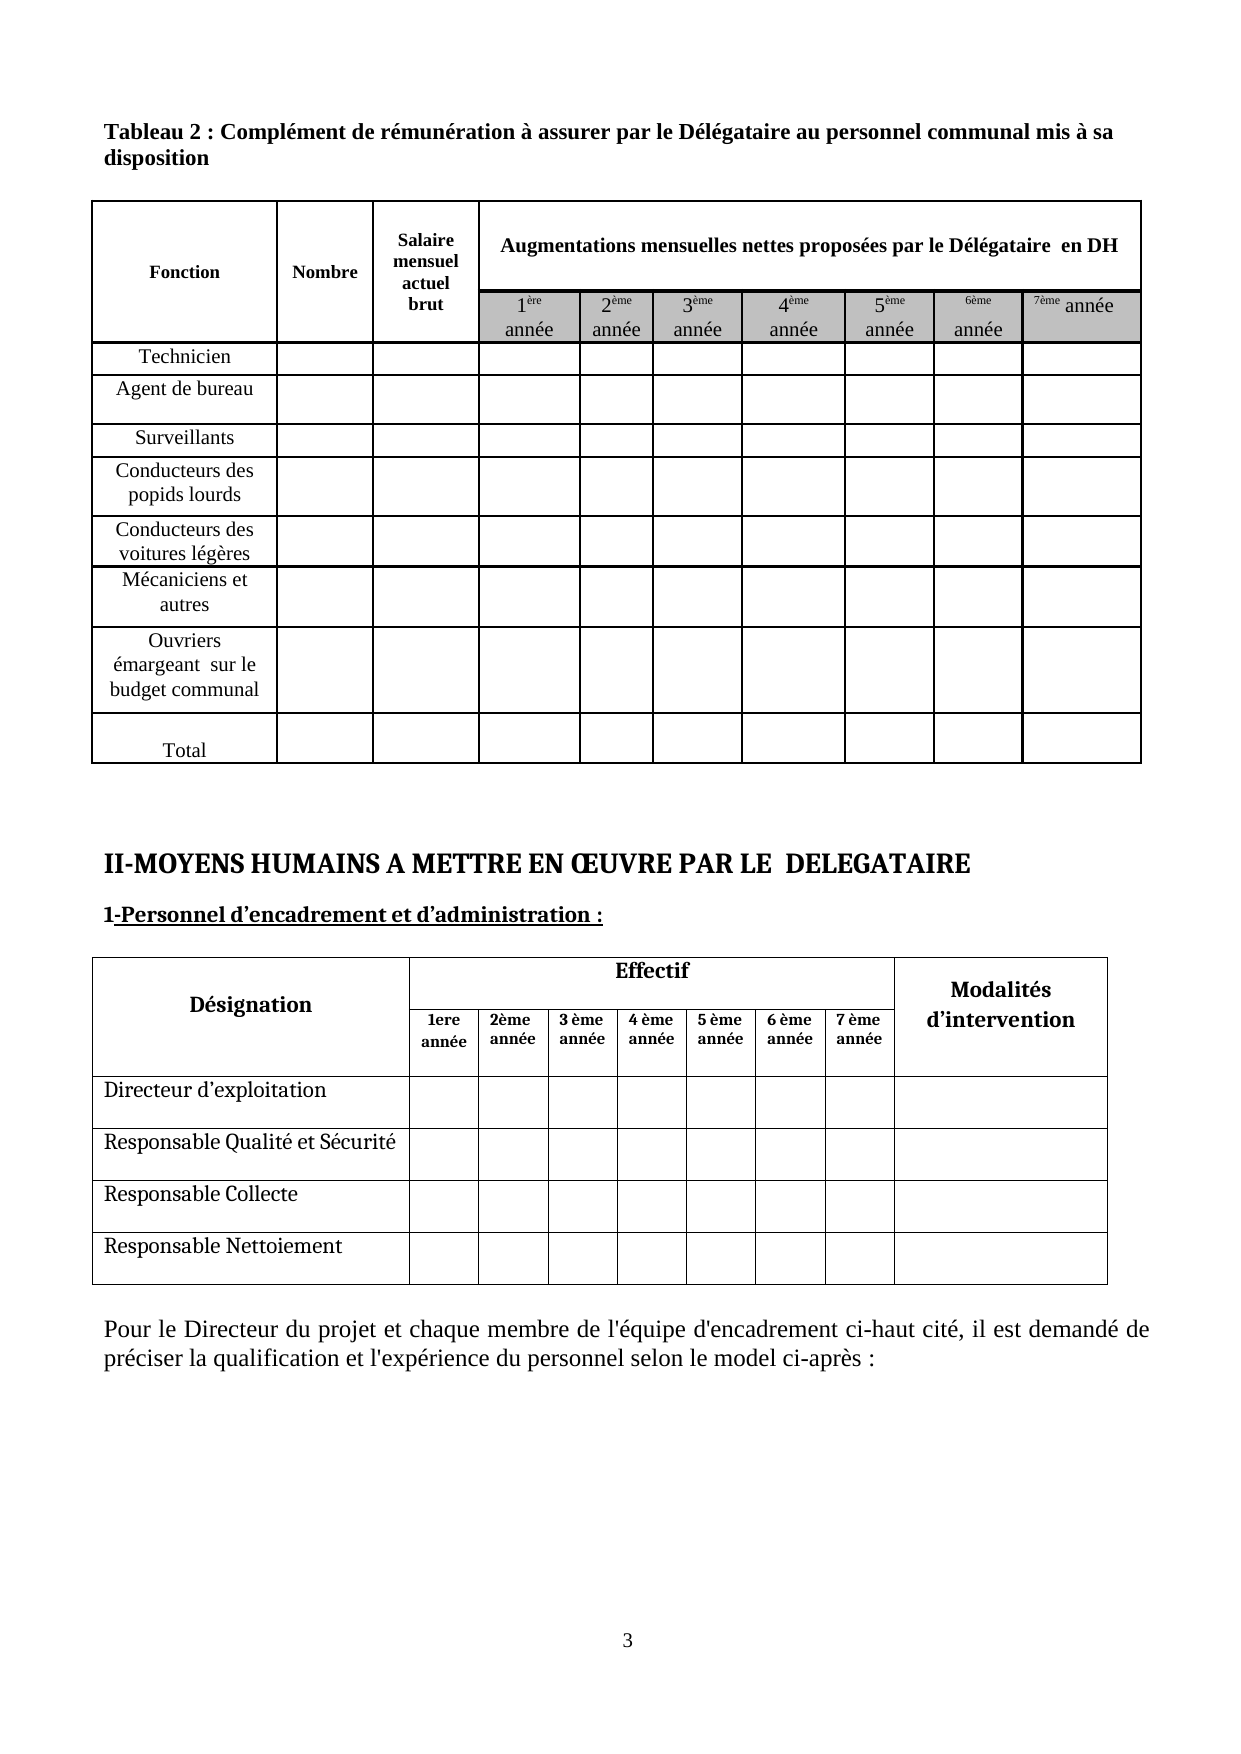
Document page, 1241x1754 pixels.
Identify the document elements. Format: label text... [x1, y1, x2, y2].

table_cell 3 ème année [549, 1010, 617, 1076]
table_cell 1ère année [480, 293, 579, 341]
table_cell [278, 628, 372, 712]
table_cell [743, 517, 844, 565]
table_cell [410, 1233, 478, 1284]
table_cell [479, 1233, 548, 1284]
table_cell [1024, 344, 1140, 374]
table_cell [1024, 376, 1140, 423]
table_header Désignation [93, 958, 409, 1076]
table_cell 2ème année [479, 1010, 548, 1076]
table_cell [581, 628, 652, 712]
table_cell [480, 517, 579, 565]
table_cell [654, 376, 741, 423]
table_cell [480, 376, 579, 423]
table_cell [743, 376, 844, 423]
table_cell [743, 458, 844, 515]
table_cell [410, 1181, 478, 1232]
table_cell 5 ème année [687, 1010, 755, 1076]
table_cell [410, 1077, 478, 1128]
table_cell [826, 1129, 894, 1180]
table_cell [581, 344, 652, 374]
table_cell [654, 714, 741, 762]
table_cell Surveillants [93, 425, 276, 456]
table_cell [935, 458, 1021, 515]
table_cell [374, 344, 478, 374]
table_cell [654, 568, 741, 626]
table_cell [374, 458, 478, 515]
table_cell [756, 1181, 825, 1232]
table_cell [278, 517, 372, 565]
table_cell [935, 344, 1021, 374]
table_header Augmentations mensuelles nettes proposées par le Délégataire en DH [480, 202, 1140, 289]
table_cell [743, 714, 844, 762]
table_header Nombre [278, 202, 372, 341]
table_cell [618, 1181, 686, 1232]
table_cell [743, 568, 844, 626]
table_cell [935, 628, 1021, 712]
table_cell [846, 376, 933, 423]
table_cell [846, 344, 933, 374]
table_cell [549, 1233, 617, 1284]
table_cell [374, 517, 478, 565]
table_cell [480, 568, 579, 626]
table_cell [278, 344, 372, 374]
table_cell Conducteurs des voitures légères [93, 517, 276, 565]
table_cell [278, 376, 372, 423]
table_cell [480, 458, 579, 515]
table_cell [687, 1129, 755, 1180]
table_cell Mécaniciens et autres [93, 568, 276, 626]
table_cell [581, 714, 652, 762]
table_cell Technicien [93, 344, 276, 374]
table_cell 1ere année [410, 1010, 478, 1076]
table_cell [480, 425, 579, 456]
table_cell [935, 376, 1021, 423]
table_cell [1024, 458, 1140, 515]
table_cell Agent de bureau [93, 376, 276, 423]
table_cell [480, 344, 579, 374]
table_cell [374, 425, 478, 456]
table_cell [1024, 714, 1140, 762]
table_cell [846, 714, 933, 762]
table_cell [278, 425, 372, 456]
table_cell [654, 344, 741, 374]
table_cell [935, 425, 1021, 456]
table_cell [581, 376, 652, 423]
table_cell [374, 628, 478, 712]
text 1-Personnel d’encadrement et d’administration : [103, 902, 1152, 928]
table_cell [654, 628, 741, 712]
table_cell 4 ème année [618, 1010, 686, 1076]
table_cell [1024, 425, 1140, 456]
table_cell 6 ème année [756, 1010, 825, 1076]
table_cell [743, 628, 844, 712]
table_cell [687, 1233, 755, 1284]
table_cell [826, 1181, 894, 1232]
table_cell [826, 1077, 894, 1128]
table_cell [581, 425, 652, 456]
table_cell [743, 425, 844, 456]
table_cell [935, 517, 1021, 565]
table_cell [846, 458, 933, 515]
table_cell [895, 1077, 1107, 1128]
table_cell 2ème année [581, 293, 652, 341]
table_cell Responsable Nettoiement [93, 1233, 409, 1284]
table_cell [687, 1181, 755, 1232]
table_cell [479, 1077, 548, 1128]
table_cell 3ème année [654, 293, 741, 341]
table_header Salaire mensuel actuel brut [374, 202, 478, 341]
table_cell [549, 1077, 617, 1128]
table_cell [374, 376, 478, 423]
table_cell [549, 1129, 617, 1180]
table_cell [895, 1233, 1107, 1284]
table_cell [618, 1233, 686, 1284]
table_cell [549, 1181, 617, 1232]
table_cell [756, 1077, 825, 1128]
table_cell 4ème année [743, 293, 844, 341]
table_cell [278, 458, 372, 515]
table_cell [935, 714, 1021, 762]
table_cell [410, 1129, 478, 1180]
table_cell [846, 517, 933, 565]
table_cell Conducteurs des popids lourds [93, 458, 276, 515]
table_cell [654, 458, 741, 515]
table_cell [826, 1233, 894, 1284]
table_cell [479, 1181, 548, 1232]
table_cell 5ème année [846, 293, 933, 341]
table_cell [846, 425, 933, 456]
table_cell 7 ème année [826, 1010, 894, 1076]
table_cell Ouvriers émargeant sur le budget communal [93, 628, 276, 712]
table_cell [581, 517, 652, 565]
table_cell [895, 1129, 1107, 1180]
table_cell [618, 1077, 686, 1128]
table_cell [935, 568, 1021, 626]
table_cell [278, 568, 372, 626]
table_cell [374, 568, 478, 626]
table_header Fonction [93, 202, 276, 341]
table_cell Responsable Qualité et Sécurité [93, 1129, 409, 1180]
table_cell [654, 425, 741, 456]
table_cell [480, 628, 579, 712]
table_cell [743, 344, 844, 374]
table_cell 6ème année [935, 293, 1021, 341]
table_cell Total [93, 714, 276, 762]
table_cell [480, 714, 579, 762]
table_cell [1024, 628, 1140, 712]
table_cell [374, 714, 478, 762]
table_cell Responsable Collecte [93, 1181, 409, 1232]
table_header Effectif [410, 958, 894, 1009]
table_cell [846, 568, 933, 626]
table_cell [479, 1129, 548, 1180]
table_cell [654, 517, 741, 565]
table_cell [1024, 568, 1140, 626]
table_cell [895, 1181, 1107, 1232]
table_cell [581, 458, 652, 515]
table_header Modalités d’intervention [895, 958, 1107, 1076]
table_cell [618, 1129, 686, 1180]
subtitle II-MOYENS HUMAINS A METTRE EN ŒUVRE PAR LE DELEGATAIRE [103, 847, 1152, 881]
table_cell 7ème année [1024, 293, 1140, 341]
table_cell [1024, 517, 1140, 565]
table_cell [278, 714, 372, 762]
text Tableau 2 : Complément de rémunération à assurer par le Délégataire au personnel communal mis à sa disposition [103, 118, 1152, 171]
text Pour le Directeur du projet et chaque membre de l'équipe d'encadrement ci-haut cité, il est demandé de préciser la qualification et l'expérience du personnel selon le model ci-après : [103, 1314, 1152, 1372]
table_cell [756, 1233, 825, 1284]
table_cell [756, 1129, 825, 1180]
table_cell [687, 1077, 755, 1128]
table_cell [581, 568, 652, 626]
table_cell Directeur d’exploitation [93, 1077, 409, 1128]
table_cell [846, 628, 933, 712]
